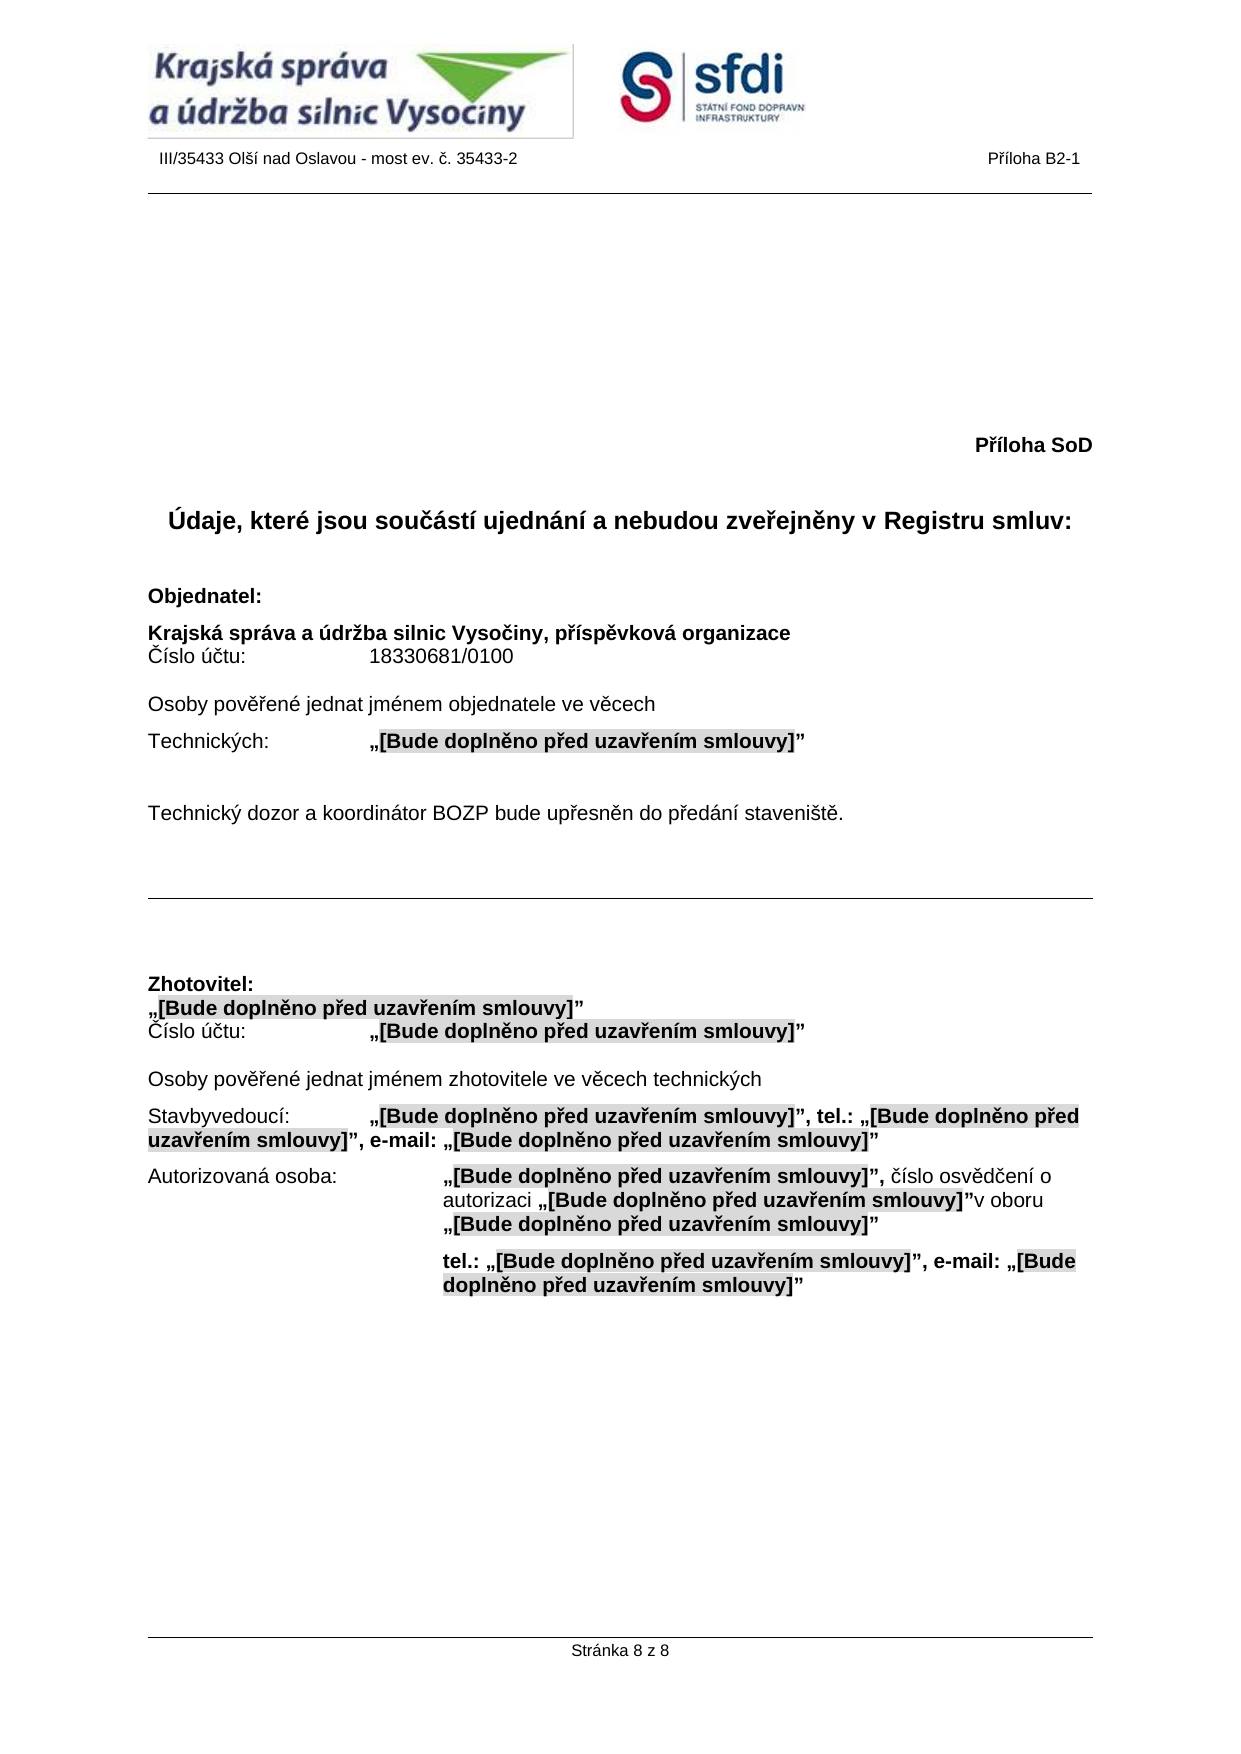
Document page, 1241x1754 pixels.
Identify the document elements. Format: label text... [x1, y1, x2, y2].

text Údaje, které jsou součástí ujednání a nebudou zveřejněny v Registru smluv: [148, 506, 1093, 535]
text Číslo účtu: „[Bude doplněno před uzavřením smlouvy]” [795, 1019, 1093, 1043]
picture [147, 44, 574, 140]
text Zhotovitel: [148, 971, 1093, 995]
text „[Bude doplněno před uzavřením smlouvy]” [573, 995, 1093, 1019]
text Stavbyvedoucí: „[Bude doplněno před uzavřením smlouvy]”, tel.: „[Bude doplněno před uzavřením smlouvy]”, e-mail: „[Bude doplněno před uzavřením smlouvy]” [795, 1104, 1093, 1152]
text Číslo účtu: „[Bude doplněno před uzavřením smlouvy]” [148, 1019, 379, 1043]
text Technických: „[Bude doplněno před uzavřením smlouvy]” [148, 729, 379, 753]
text tel.: „[Bude doplněno před uzavřením smlouvy]”, e-mail: „[Bude doplněno před uzavřením smlouvy]” [148, 1248, 1093, 1296]
text Krajská správa a údržba silnic Vysočiny, příspěvková organizace [148, 620, 1093, 644]
text Osoby pověřené jednat jménem zhotovitele ve věcech technických [148, 1067, 1093, 1091]
text Autorizovaná osoba: „[Bude doplněno před uzavřením smlouvy]”, číslo osvědčení o autorizaci „[Bude doplněno před uzavřením smlouvy]”v oboru „[Bude doplněno před uzavřením smlouvy]” [868, 1164, 1093, 1236]
text Objednatel: [148, 584, 1093, 608]
text Technický dozor a koordinátor BOZP bude upřesněn do předání staveniště. [148, 801, 1093, 824]
text Číslo účtu: 18330681/0100 [148, 644, 1093, 668]
text Příloha SoD [148, 433, 1093, 457]
text Osoby pověřené jednat jménem objednatele ve věcech [148, 692, 1093, 716]
text Stavbyvedoucí: „[Bude doplněno před uzavřením smlouvy]”, tel.: „[Bude doplněno před uzavřením smlouvy]”, e-mail: „[Bude doplněno před uzavřením smlouvy]” [148, 1104, 453, 1152]
text Technických: „[Bude doplněno před uzavřením smlouvy]” [795, 729, 1093, 753]
text Autorizovaná osoba: „[Bude doplněno před uzavřením smlouvy]”, číslo osvědčení o autorizaci „[Bude doplněno před uzavřením smlouvy]”v oboru „[Bude doplněno před uzavřením smlouvy]” [148, 1164, 548, 1236]
picture [617, 32, 805, 136]
